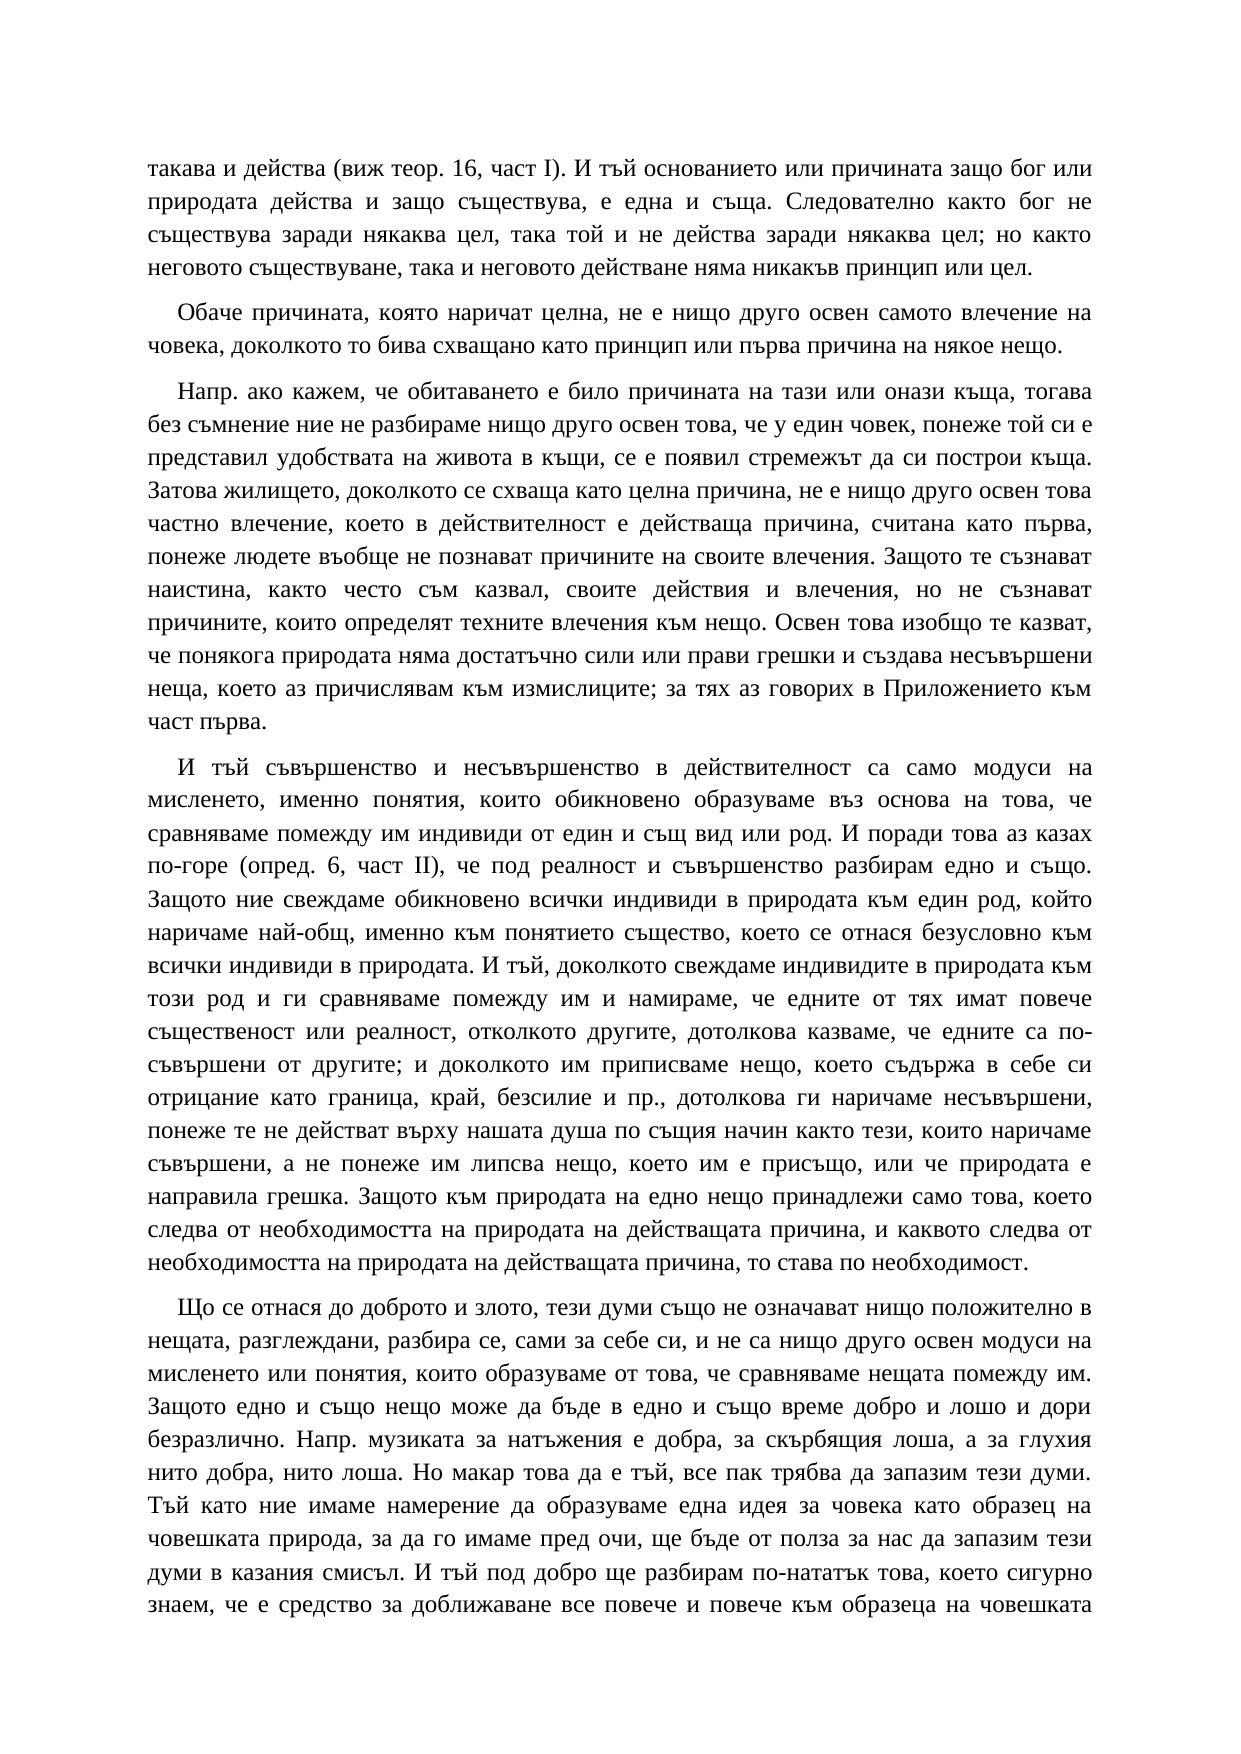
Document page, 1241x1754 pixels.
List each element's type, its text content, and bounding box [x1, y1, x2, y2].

text Напр. ако кажем, че обитаването е било причината на тази или онази къща, тогава без съмнение ние не разбираме нищо друго освен това, че у един човек, понеже той си е представил удобствата на живота в къщи, се е появил стремежът да си построи къща. Затова жилището, доколкото се схваща като целна причина, не е нищо друго освен това частно влечение, което в действителност е действаща причина, считана като първа, понеже людете въобще не познават причините на своите влечения. Защото те съзнават наистина, както често съм казвал, своите действия и влечения, но не съзнават причините, които определят техните влечения към нещо. Освен това изобщо те казват, че понякога природата няма достатъчно сили или прави грешки и създава несъвършени неща, което аз причислявам към измислиците; за тях аз говорих в Приложението към част първа. [147, 376, 1093, 735]
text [147, 153, 1093, 281]
text Обаче причината, която наричат целна, не е нищо друго освен самото влечение на човека, доколкото то бива схващано като принцип или първа причина на някое нещо. [147, 297, 1093, 359]
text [147, 1292, 1093, 1618]
text И тъй съвършенство и несъвършенство в действителност са само модуси на мисленето, именно понятия, които обикновено образуваме въз основа на това, че сравняваме помежду им индивиди от един и същ вид или род. И поради това аз казах по-горе (опред. 6, част II), че под реалност и съвършенство разбирам едно и също. Защото ние свеждаме обикновено всички индивиди в природата към един род, който наричаме най-общ, именно към понятието същество, което се отнася безусловно към всички индивиди в природата. И тъй, доколкото свеждаме индивидите в природата към този род и ги сравняваме помежду им и намираме, че едните от тях имат повече същественост или реалност, отколкото другите, дотолкова казваме, че едните са по-съвършени от другите; и доколкото им приписваме нещо, което съдържа в себе си отрицание като граница, край, безсилие и пр., дотолкова ги наричаме несъвършени, понеже те не действат върху нашата душа по същия начин както тези, които наричаме съвършени, а не понеже им липсва нещо, което им е присъщо, или че природата е направила грешка. Защото към природата на едно нещо принадлежи само това, което следва от необходимостта на природата на действащата причина, и каквото следва от необходимостта на природата на действащата причина, то става по необходимост. [147, 752, 1093, 1276]
